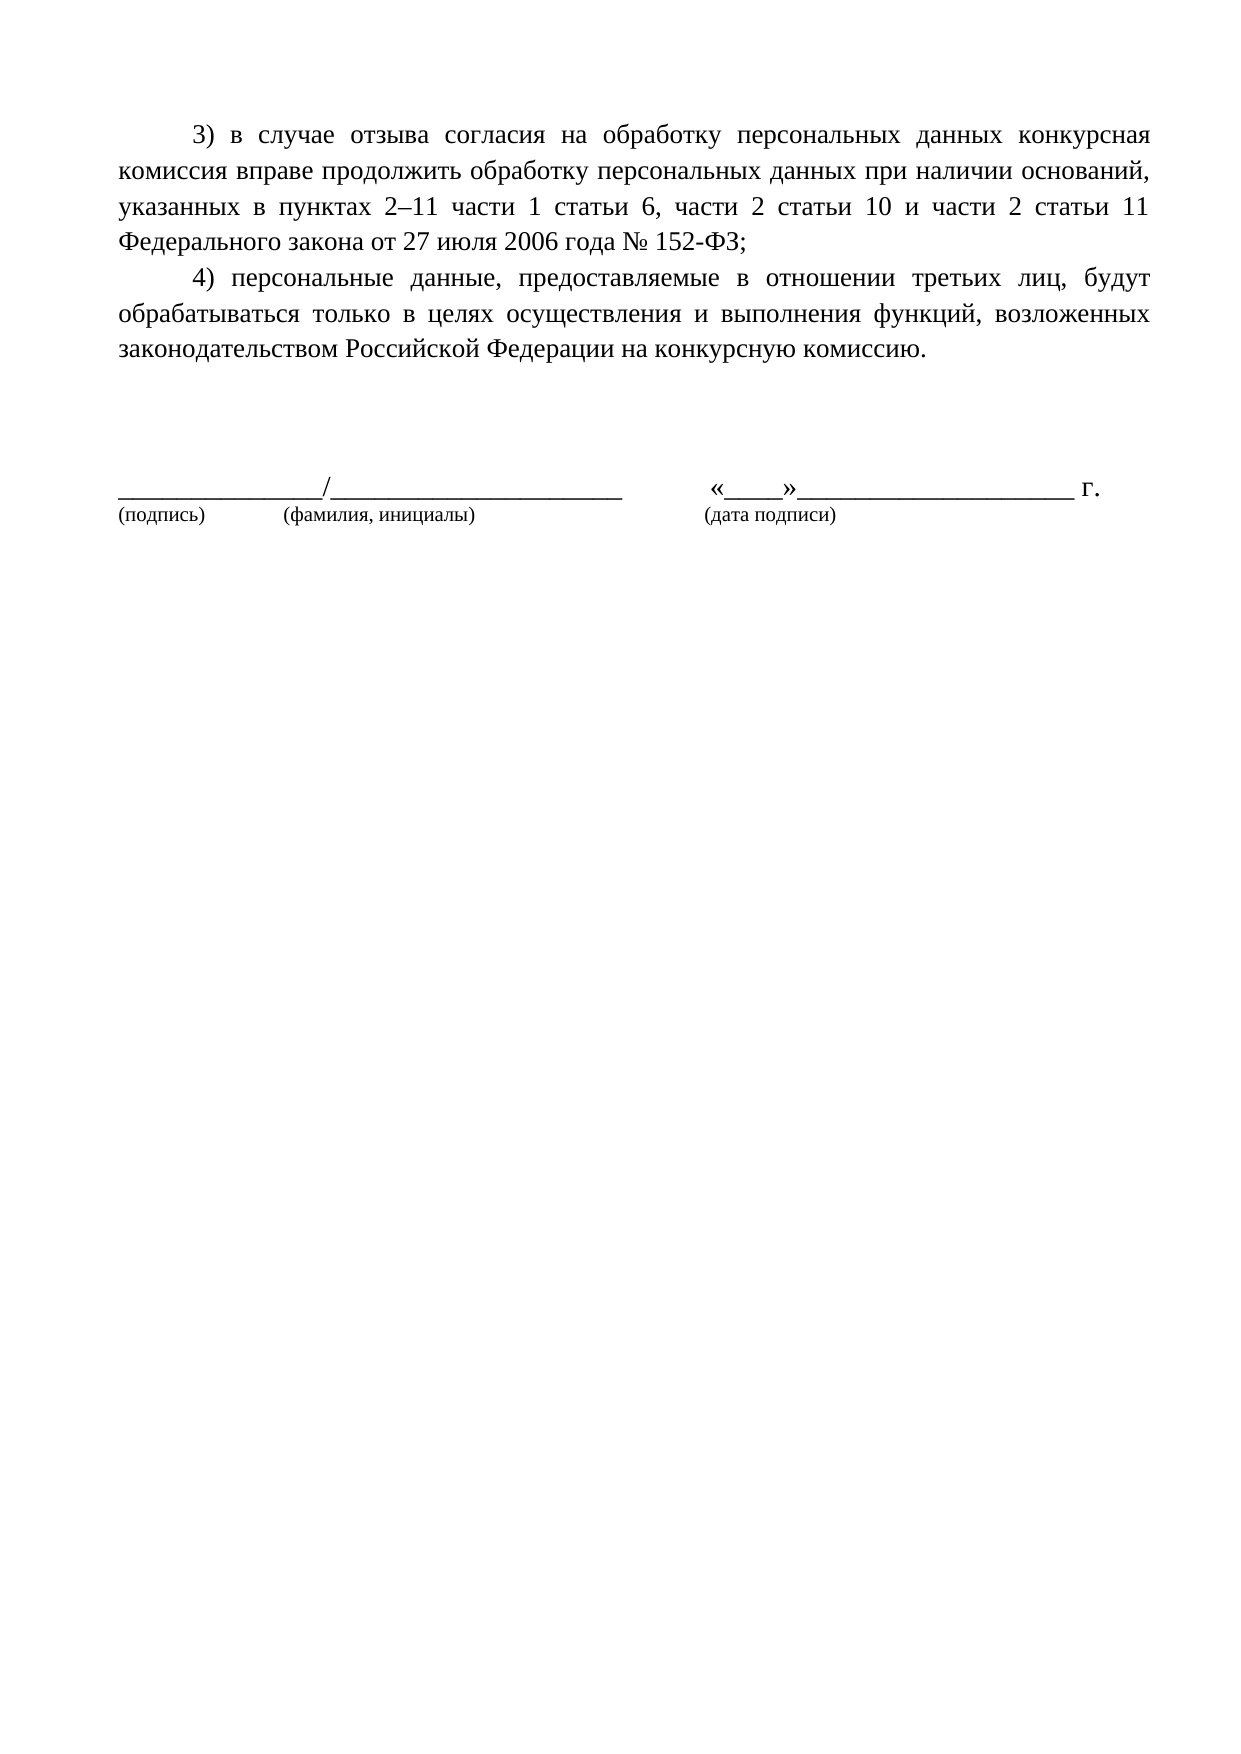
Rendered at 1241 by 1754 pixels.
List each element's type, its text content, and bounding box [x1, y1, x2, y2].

text 4) персональные данные, предоставляемые в отношении третьих лиц, будут обрабатываться только в целях осуществления и выполнения функций, возложенных законодательством Российской Федерации на конкурсную комиссию. [118, 261, 1152, 364]
text (подпись) (фамилия, инициалы) (дата подписи) [118, 502, 1152, 526]
text 3) в случае отзыва согласия на обработку персональных данных конкурсная комиссия вправе продолжить обработку персональных данных при наличии оснований, указанных в пунктах 2–11 части 1 статьи 6, части 2 статьи 10 и части 2 статьи 11 Федерального закона от 27 июля 2006 года № 152-ФЗ; [118, 118, 1152, 256]
text ______________/____________________ «____»___________________ г. [118, 469, 1152, 502]
